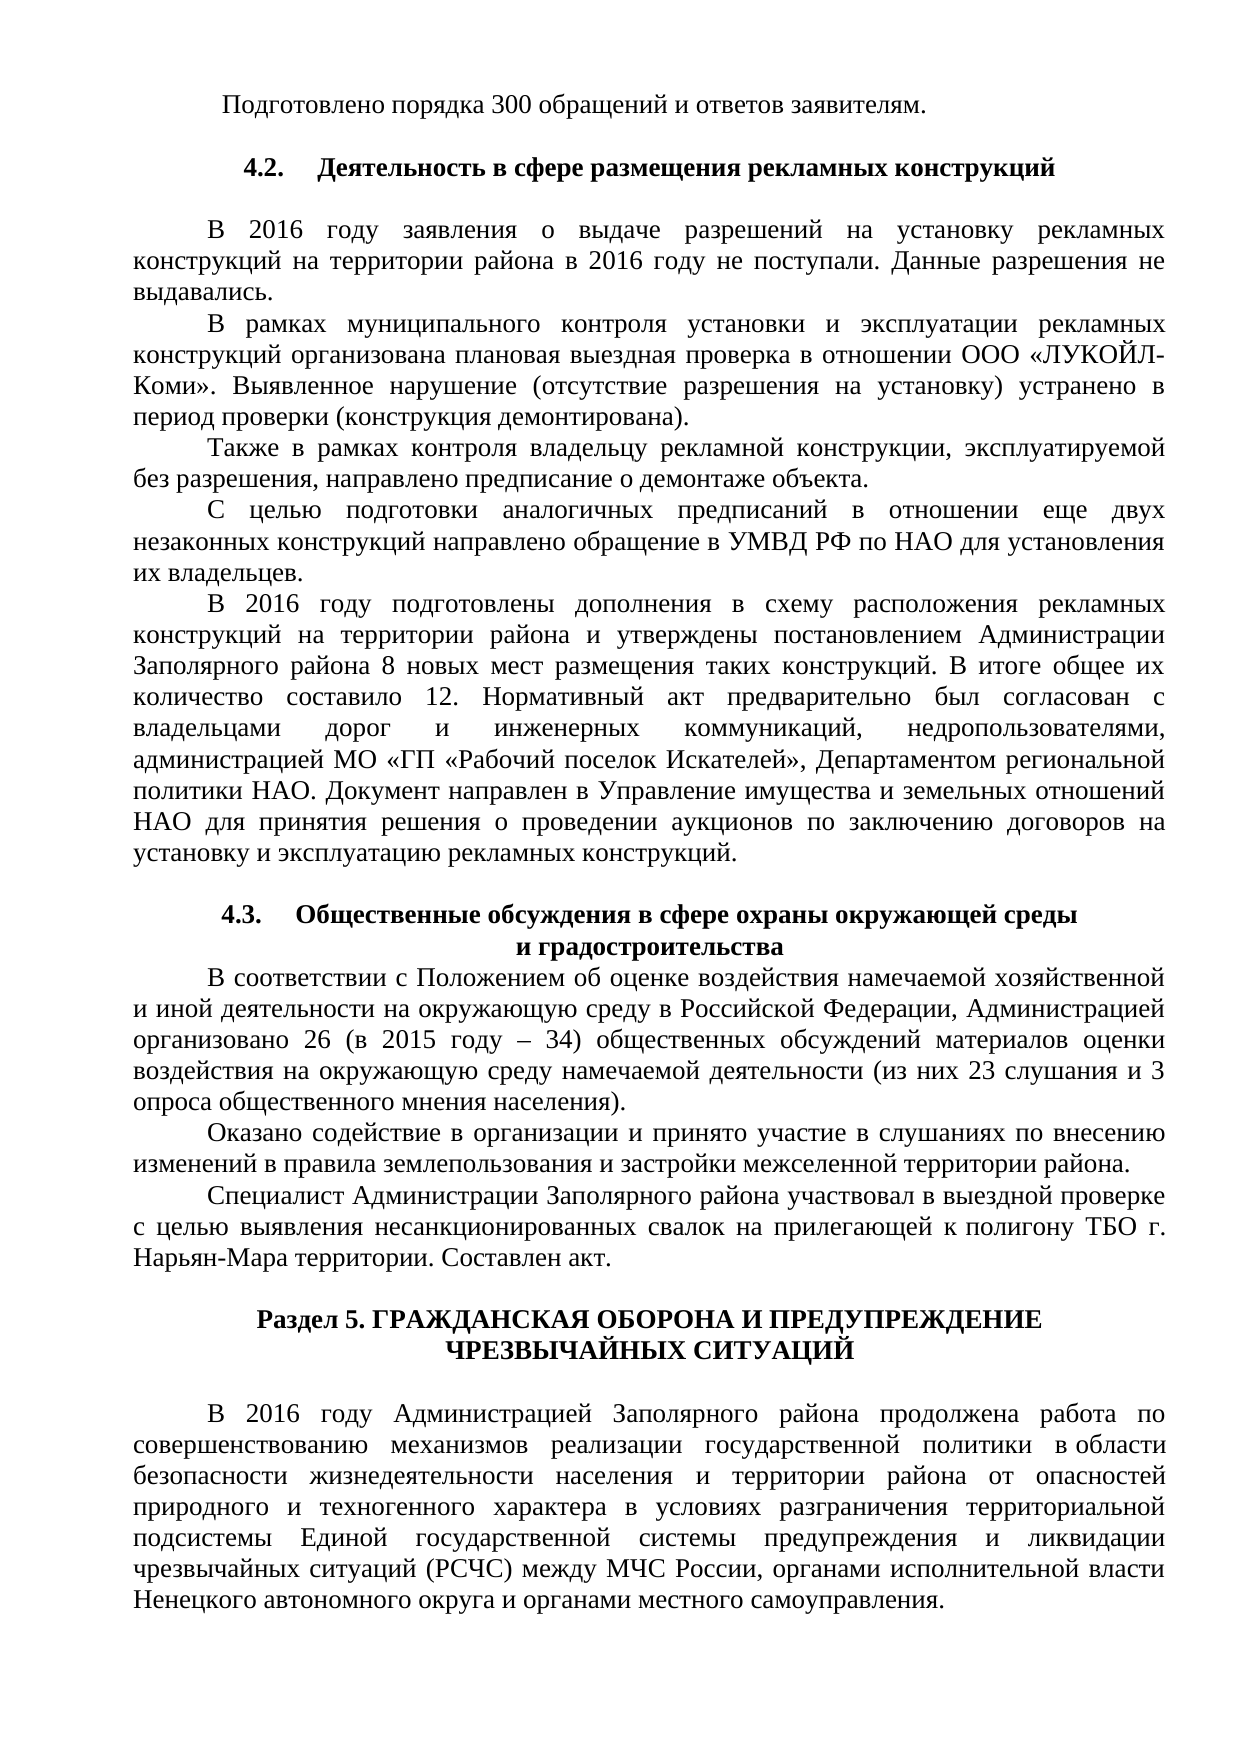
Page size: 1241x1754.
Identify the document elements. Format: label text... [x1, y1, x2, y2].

text С целью подготовки аналогичных предписаний в отношении еще двух незаконных конструкций направлено обращение в УМВД РФ по НАО для установления их владельцев. [133, 493, 1167, 587]
list Деятельность в сфере размещения рекламных конструкций [133, 151, 1167, 182]
text В 2016 году Администрацией Заполярного района продолжена работа по совершенствованию механизмов реализации государственной политики в области безопасности жизнедеятельности населения и территории района от опасностей природного и техногенного характера в условиях разграничения территориальной подсистемы Единой государственной системы предупреждения и ликвидации чрезвычайных ситуаций (РСЧС) между МЧС России, органами исполнительной власти Ненецкого автономного округа и органами местного самоуправления. [133, 1397, 1167, 1615]
text В соответствии с Положением об оценке воздействия намечаемой хозяйственной и иной деятельности на окружающую среду в Российской Федерации, Администрацией организовано 26 (в 2015 году – 34) общественных обсуждений материалов оценки воздействия на окружающую среду намечаемой деятельности (из них 23 слушания и 3 опроса общественного мнения населения). [133, 961, 1167, 1116]
text Также в рамках контроля владельцу рекламной конструкции, эксплуатируемой без разрешения, направлено предписание о демонтаже объекта. [133, 431, 1167, 493]
text Оказано содействие в организации и принято участие в слушаниях по внесению изменений в правила землепользования и застройки межселенной территории района. [133, 1116, 1167, 1179]
text В рамках муниципального контроля установки и эксплуатации рекламных конструкций организована плановая выездная проверка в отношении ООО «ЛУКОЙЛ-Коми». Выявленное нарушение (отсутствие разрешения на установку) устранено в период проверки (конструкция демонтирована). [133, 307, 1167, 431]
list и градостроительства [133, 929, 1167, 961]
list Общественные обсуждения в сфере охраны окружающей среды [133, 898, 1167, 929]
text Специалист Администрации Заполярного района участвовал в выездной проверке с целью выявления несанкционированных свалок на прилегающей к полигону ТБО г. Нарьян-Мара территории. Составлен акт. [133, 1179, 1167, 1272]
subtitle Раздел 5. ГРАЖДАНСКАЯ ОБОРОНА И ПРЕДУПРЕЖДЕНИЕ ЧРЕЗВЫЧАЙНЫХ СИТУАЦИЙ [133, 1303, 1167, 1366]
text В 2016 году заявления о выдаче разрешений на установку рекламных конструкций на территории района в 2016 году не поступали. Данные разрешения не выдавались. [133, 213, 1167, 307]
text В 2016 году подготовлены дополнения в схему расположения рекламных конструкций на территории района и утверждены постановлением Администрации Заполярного района 8 новых мест размещения таких конструкций. В итоге общее их количество составило 12. Нормативный акт предварительно был согласован с владельцами дорог и инженерных коммуникаций, недропользователями, администрацией МО «ГП «Рабочий поселок Искателей», Департаментом региональной политики НАО. Документ направлен в Управление имущества и земельных отношений НАО для принятия решения о проведении аукционов по заключению договоров на установку и эксплуатацию рекламных конструкций. [133, 587, 1167, 867]
text Подготовлено порядка 300 обращений и ответов заявителям. [133, 89, 1167, 120]
